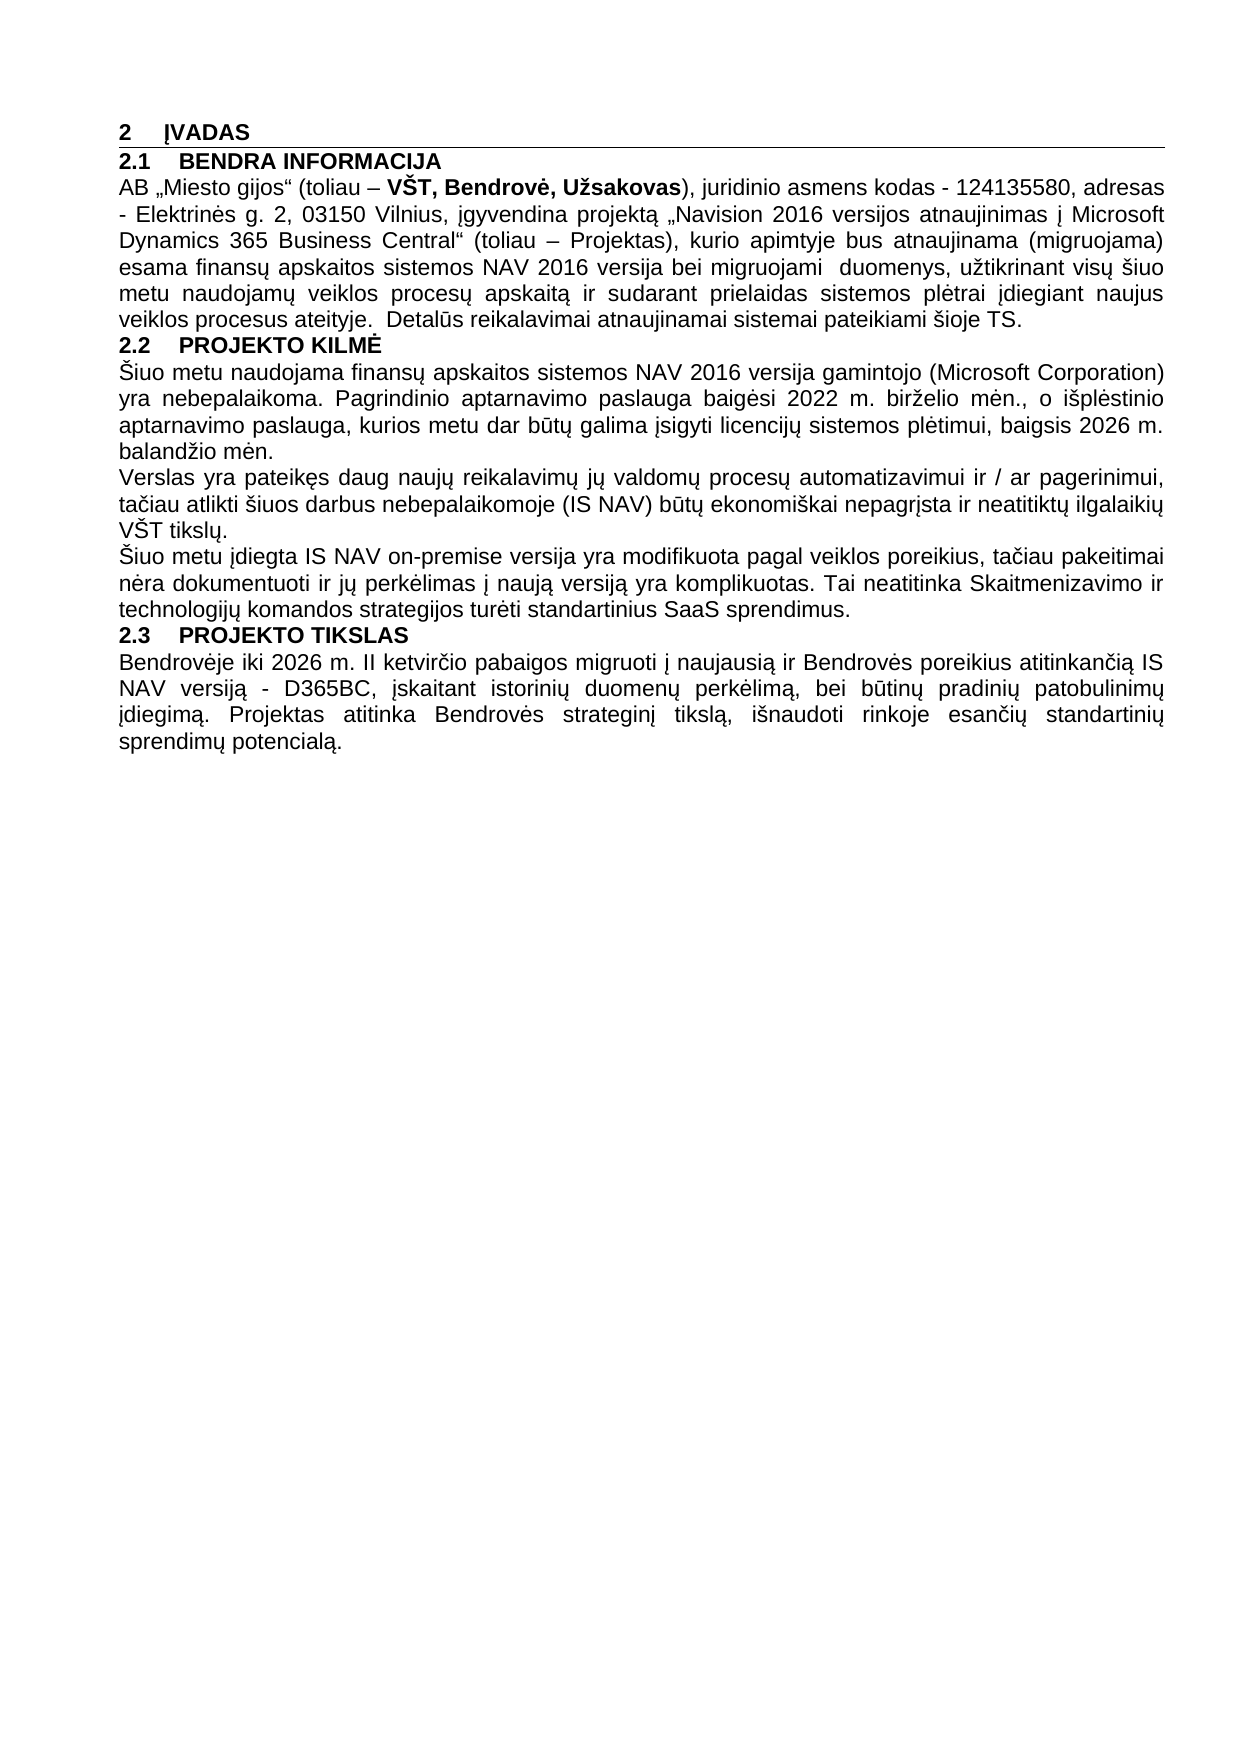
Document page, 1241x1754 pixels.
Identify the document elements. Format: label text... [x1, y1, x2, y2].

text Šiuo metu įdiegta IS NAV on-premise versija yra modifikuota pagal veiklos poreikius, tačiau pakeitimai nėra dokumentuoti ir jų perkėlimas į naują versiją yra komplikuotas. Tai neatitinka Skaitmenizavimo ir technologijų komandos strategijos turėti standartinius SaaS sprendimus. [118, 543, 1165, 622]
text Šiuo metu naudojama finansų apskaitos sistemos NAV 2016 versija gamintojo (Microsoft Corporation) yra nebepalaikoma. Pagrindinio aptarnavimo paslauga baigėsi 2022 m. birželio mėn., o išplėstinio aptarnavimo paslauga, kurios metu dar būtų galima įsigyti licencijų sistemos plėtimui, baigsis 2026 m. balandžio mėn. [118, 359, 1165, 464]
subtitle ĮVADAS [118, 118, 1165, 148]
text AB „Miesto gijos“ (toliau – VŠT, Bendrovė, Užsakovas), juridinio asmens kodas - 124135580, adresas - Elektrinės g. 2, 03150 Vilnius, įgyvendina projektą „Navision 2016 versijos atnaujinimas į Microsoft Dynamics 365 Business Central“ (toliau – Projektas), kurio apimtyje bus atnaujinama (migruojama) esama finansų apskaitos sistemos NAV 2016 versija bei migruojami duomenys, užtikrinant visų šiuo metu naudojamų veiklos procesų apskaitą ir sudarant prielaidas sistemos plėtrai įdiegiant naujus veiklos procesus ateityje. Detalūs reikalavimai atnaujinamai sistemai pateikiami šioje TS. [118, 174, 1165, 332]
subtitle BENDRA INFORMACIJA [118, 148, 1165, 174]
text Bendrovėje iki 2026 m. II ketvirčio pabaigos migruoti į naujausią ir Bendrovės poreikius atitinkančią IS NAV versiją - D365BC, įskaitant istorinių duomenų perkėlimą, bei būtinų pradinių patobulinimų įdiegimą. Projektas atitinka Bendrovės strateginį tikslą, išnaudoti rinkoje esančių standartinių sprendimų potencialą. [118, 649, 1165, 754]
subtitle PROJEKTO TIKSLAS [118, 622, 1165, 649]
text Verslas yra pateikęs daug naujų reikalavimų jų valdomų procesų automatizavimui ir / ar pagerinimui, tačiau atlikti šiuos darbus nebepalaikomoje (IS NAV) būtų ekonomiškai nepagrįsta ir neatitiktų ilgalaikių VŠT tikslų. [118, 464, 1165, 543]
subtitle PROJEKTO KILMĖ [118, 332, 1165, 359]
